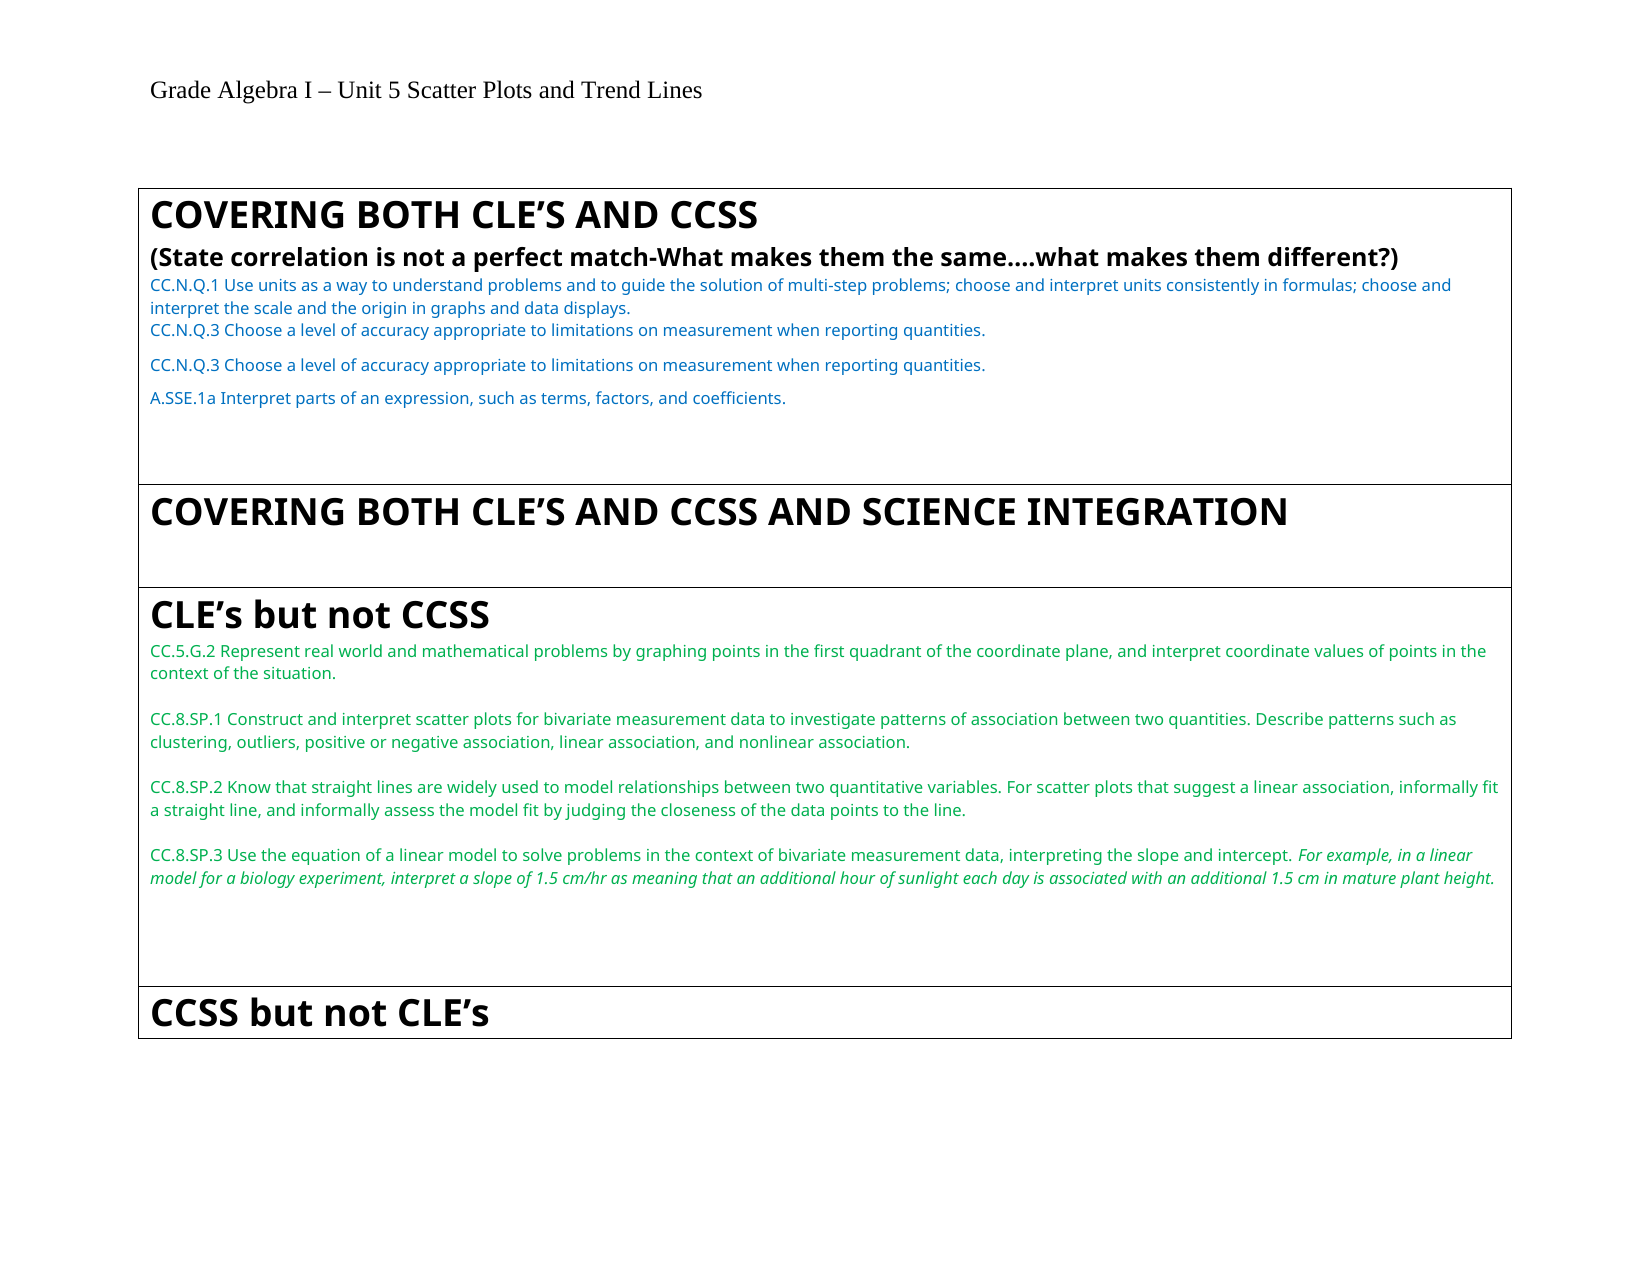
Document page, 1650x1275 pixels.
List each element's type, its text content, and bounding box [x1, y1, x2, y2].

table_header COVERING BOTH CLE’S AND CCSS (State correlation is not a perfect match-What makes them the same….what makes them different?) CC.N.Q.1 Use units as a way to understand problems and to guide the solution of multi-step problems; choose and interpret units consistently in formulas; choose and interpret the scale and the origin in graphs and data displays. CC.N.Q.3 Choose a level of accuracy appropriate to limitations on measurement when reporting quantities. CC.N.Q.3 Choose a level of accuracy appropriate to limitations on measurement when reporting quantities. A.SSE.1a Interpret parts of an expression, such as terms, factors, and coefficients. [139, 189, 1511, 484]
table_cell COVERING BOTH CLE’S AND CCSS AND SCIENCE INTEGRATION [139, 485, 1511, 587]
table_cell CLE’s but not CCSS CC.5.G.2 Represent real world and mathematical problems by graphing points in the first quadrant of the coordinate plane, and interpret coordinate values of points in the context of the situation. CC.8.SP.1 Construct and interpret scatter plots for bivariate measurement data to investigate patterns of association between two quantities. Describe patterns such as clustering, outliers, positive or negative association, linear association, and nonlinear association. CC.8.SP.2 Know that straight lines are widely used to model relationships between two quantitative variables. For scatter plots that suggest a linear association, informally fit a straight line, and informally assess the model fit by judging the closeness of the data points to the line. CC.8.SP.3 Use the equation of a linear model to solve problems in the context of bivariate measurement data, interpreting the slope and intercept. For example, in a linear model for a biology experiment, interpret a slope of 1.5 cm/hr as meaning that an additional hour of sunlight each day is associated with an additional 1.5 cm in mature plant height. [139, 588, 1511, 986]
table_cell CCSS but not CLE’s [139, 987, 1511, 1038]
